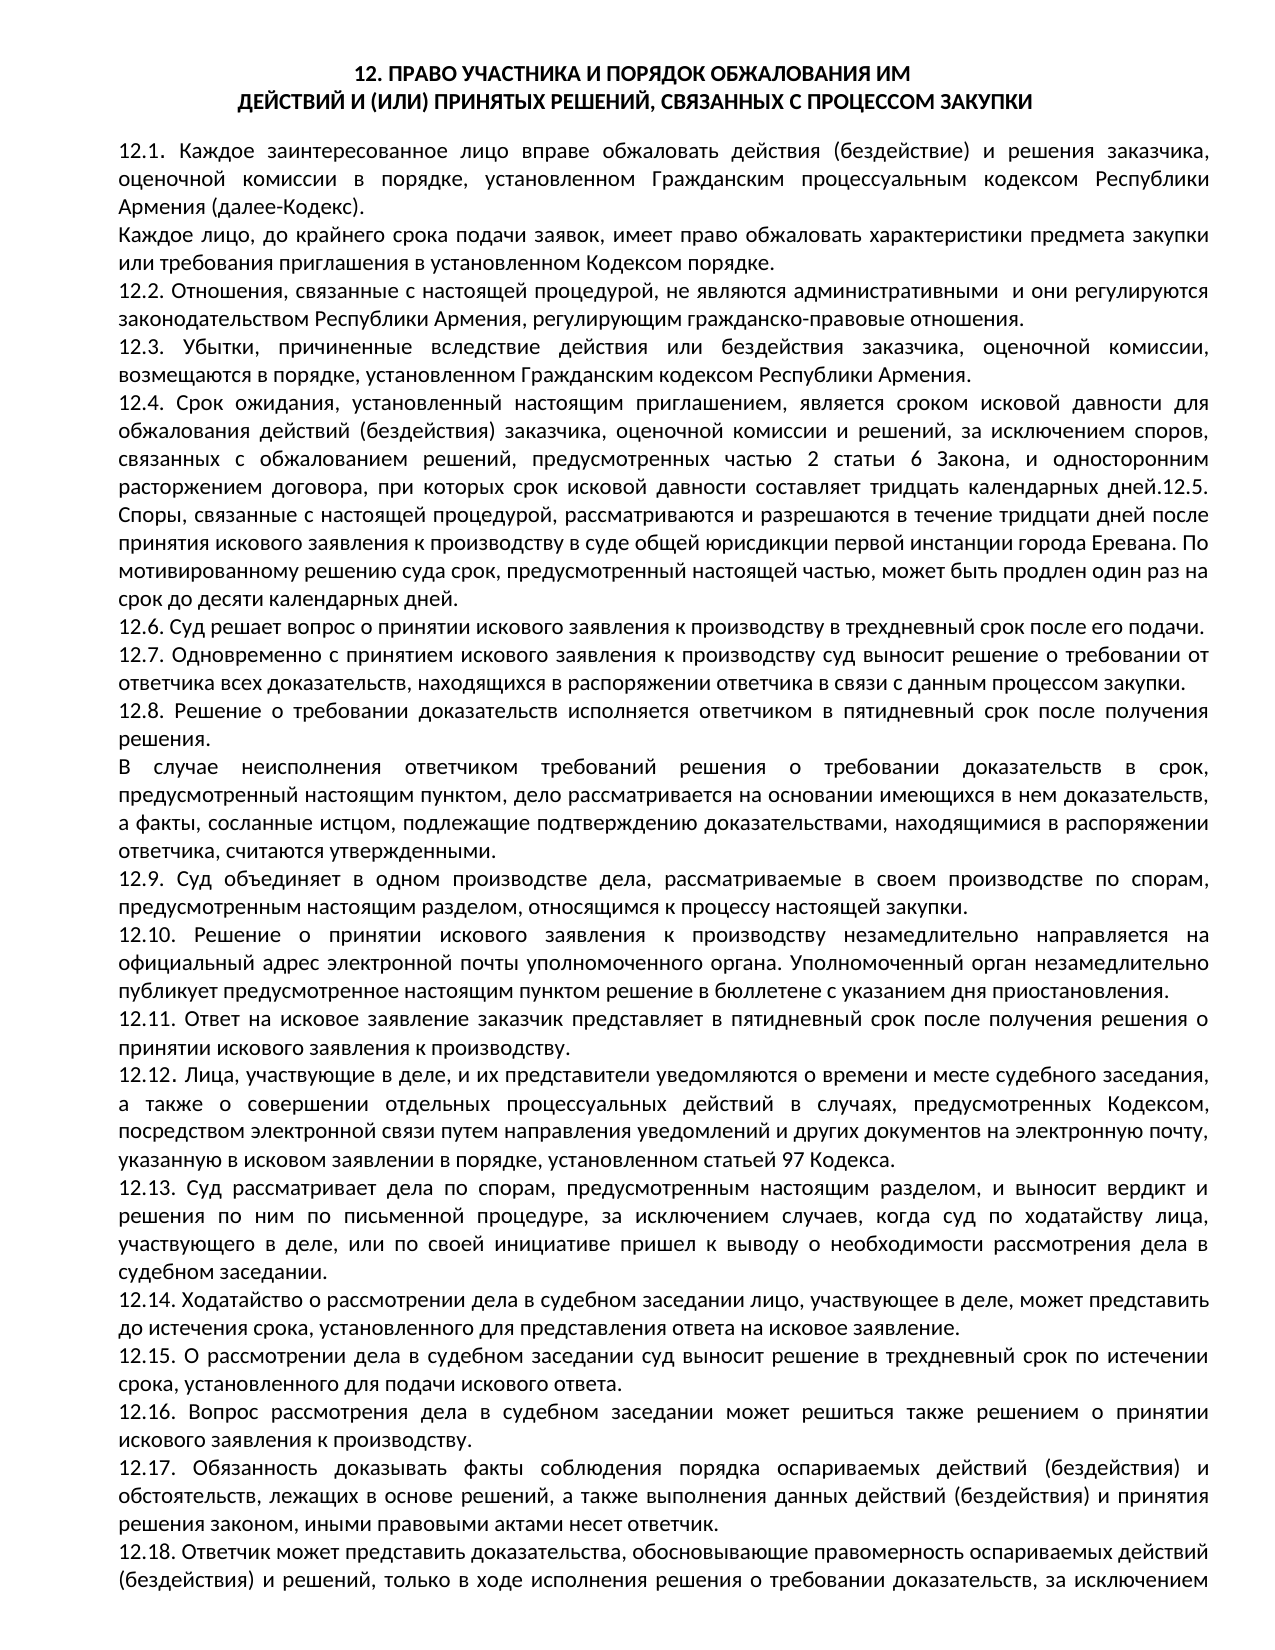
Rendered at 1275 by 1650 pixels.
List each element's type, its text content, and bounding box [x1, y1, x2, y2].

text 12.3. Убытки, причиненные вследствие действия или бездействия заказчика, оценочной комиссии, возмещаются в порядке, установленном Гражданским кодексом Республики Армения. [118, 332, 1211, 388]
text 12.7. Одновременно с принятием искового заявления к производству суд выносит решение о требовании от ответчика всех доказательств, находящихся в распоряжении ответчика в связи с данным процессом закупки. [118, 640, 1211, 696]
text 12.12․ Лица, участвующие в деле, и их представители уведомляются о времени и месте судебного заседания, а также о совершении отдельных процессуальных действий в случаях, предусмотренных Кодексом, посредством электронной связи путем направления уведомлений и других документов на электронную почту, указанную в исковом заявлении в порядке, установленном статьей 97 Кодекса. [118, 1061, 1211, 1173]
text 12.17. Обязанность доказывать факты соблюдения порядка оспариваемых действий (бездействия) и обстоятельств, лежащих в основе решений, а также выполнения данных действий (бездействия) и принятия решения законом, иными правовыми актами несет ответчик. [118, 1453, 1211, 1537]
text 12.11. Ответ на исковое заявление заказчик представляет в пятидневный срок после получения решения о принятии искового заявления к производству. [118, 1004, 1211, 1061]
text 12.2. Отношения, связанные с настоящей процедурой, не являются административными и они регулируются законодательством Республики Армения, регулирующим гражданско-правовые отношения. [118, 276, 1211, 332]
text 12.14. Ходатайство о рассмотрении дела в судебном заседании лицо, участвующее в деле, может представить до истечения срока, установленного для представления ответа на исковое заявление. [118, 1285, 1211, 1341]
text 12.15. О рассмотрении дела в судебном заседании суд выносит решение в трехдневный срок по истечении срока, установленного для подачи искового ответа. [118, 1341, 1211, 1397]
text Каждое лицо, до крайнего срока подачи заявок, имеет право обжаловать характеристики предмета закупки или требования приглашения в установленном Кодексом порядке. [118, 220, 1211, 276]
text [118, 1537, 1211, 1593]
text В случае неисполнения ответчиком требований решения о требовании доказательств в срок, предусмотренный настоящим пунктом, дело рассматривается на основании имеющихся в нем доказательств, а факты, сосланные истцом, подлежащие подтверждению доказательствами, находящимися в распоряжении ответчика, считаются утвержденными. [118, 752, 1211, 864]
text 12.13. Суд рассматривает дела по спорам, предусмотренным настоящим разделом, и выносит вердикт и решения по ним по письменной процедуре, за исключением случаев, когда суд по ходатайству лица, участвующего в деле, или по своей инициативе пришел к выводу о необходимости рассмотрения дела в судебном заседании. [118, 1173, 1211, 1285]
text 12.4. Срок ожидания, установленный настоящим приглашением, является сроком исковой давности для обжалования действий (бездействия) заказчика, оценочной комиссии и решений, за исключением споров, связанных с обжалованием решений, предусмотренных частью 2 статьи 6 Закона, и односторонним расторжением договора, при которых срок исковой давности составляет тридцать календарных дней.12.5. Споры, связанные с настоящей процедурой, рассматриваются и разрешаются в течение тридцати дней после принятия искового заявления к производству в суде общей юрисдикции первой инстанции города Еревана. По мотивированному решению суда срок, предусмотренный настоящей частью, может быть продлен один раз на срок до десяти календарных дней. [118, 388, 1211, 612]
text 12.16. Вопрос рассмотрения дела в судебном заседании может решиться также решением о принятии искового заявления к производству. [118, 1397, 1211, 1453]
text 12. ПРАВО УЧАСТНИКА И ПОРЯДОК ОБЖАЛОВАНИЯ ИМ ДЕЙСТВИЙ И (ИЛИ) ПРИНЯТЫХ РЕШЕНИЙ, СВЯЗАННЫХ С ПРОЦЕССОМ ЗАКУПКИ [118, 59, 1152, 115]
text 12.10. Решение о принятии искового заявления к производству незамедлительно направляется на официальный адрес электронной почты уполномоченного органа. Уполномоченный орган незамедлительно публикует предусмотренное настоящим пунктом решение в бюллетене с указанием дня приостановления. [118, 921, 1211, 1004]
text 12.8. Решение о требовании доказательств исполняется ответчиком в пятидневный срок после получения решения. [118, 696, 1211, 752]
text 12.6. Суд решает вопрос о принятии искового заявления к производству в трехдневный срок после его подачи. [118, 612, 1211, 640]
text 12.1․ Каждое заинтересованное лицо вправе обжаловать действия (бездействие) и решения заказчика, оценочной комиссии в порядке, установленном Гражданским процессуальным кодексом Республики Армения (далее-Кодекс). [118, 136, 1211, 220]
text 12.9. Суд объединяет в одном производстве дела, рассматриваемые в своем производстве по спорам, предусмотренным настоящим разделом, относящимся к процессу настоящей закупки. [118, 864, 1211, 921]
